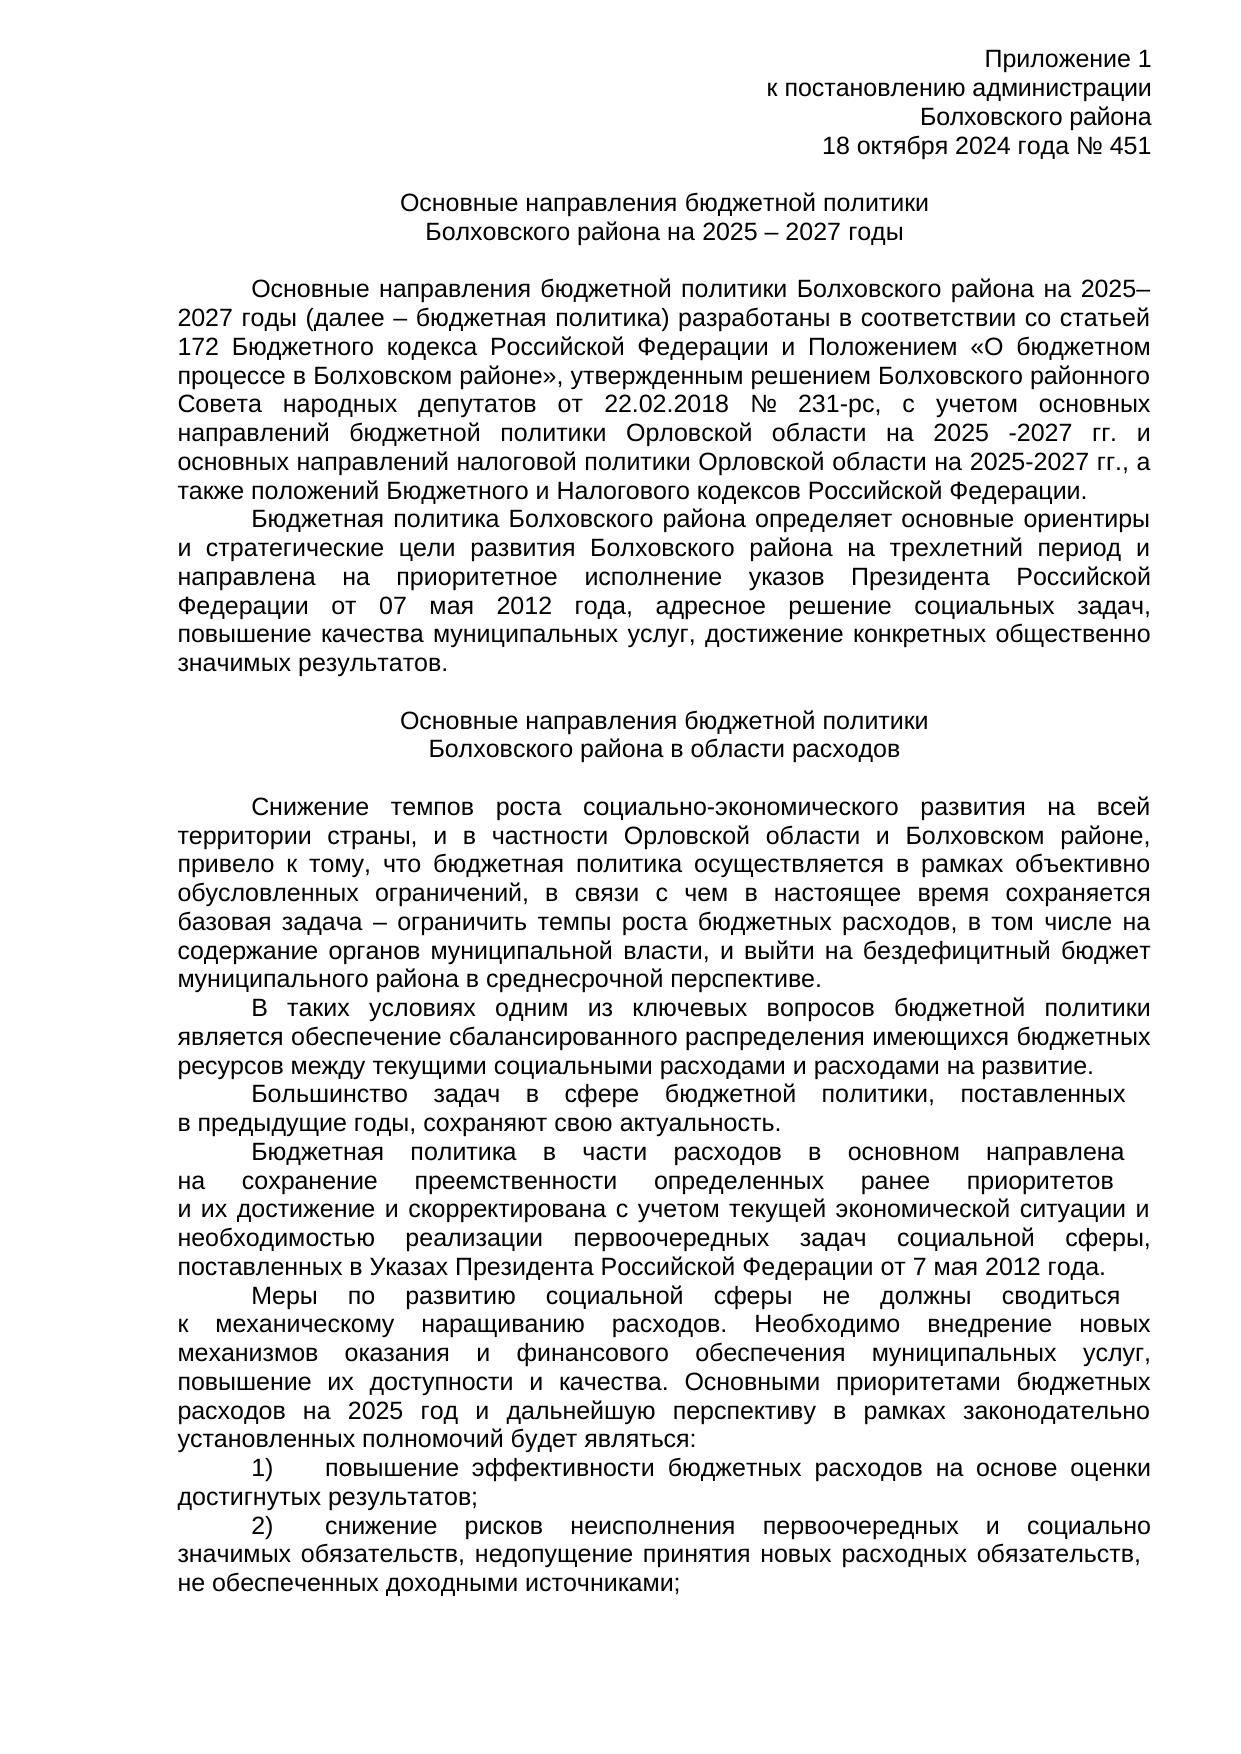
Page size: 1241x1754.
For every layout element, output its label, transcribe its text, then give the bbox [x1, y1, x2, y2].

text Бюджетная политика в части расходов в основном направлена на сохранение преемственности определенных ранее приоритетов и их достижение и скорректирована с учетом текущей экономической ситуации и необходимостью реализации первоочередных задач социальной сферы, поставленных в Указах Президента Российской Федерации от 7 мая 2012 года. [177, 1137, 1152, 1281]
list снижение рисков неисполнения первоочередных и социально значимых обязательств, недопущение принятия новых расходных обязательств, не обеспеченных доходными источниками; [177, 1511, 1152, 1597]
list повышение эффективности бюджетных расходов на основе оценки достигнутых результатов; [177, 1453, 1152, 1511]
text Большинство задач в сфере бюджетной политики, поставленных в предыдущие годы, сохраняют свою актуальность. [177, 1079, 1152, 1137]
text Основные направления бюджетной политики Болховского района на 2025–2027 годы (далее – бюджетная политика) разработаны в соответствии со статьей 172 Бюджетного кодекса Российской Федерации и Положением «О бюджетном процессе в Болховском районе», утвержденным решением Болховского районного Совета народных депутатов от 22.02.2018 № 231-рс, с учетом основных направлений бюджетной политики Орловской области на 2025 -2027 гг. и основных направлений налоговой политики Орловской области на 2025-2027 гг., а также положений Бюджетного и Налогового кодексов Российской Федерации. [177, 274, 1152, 504]
text Болховского района [177, 102, 1152, 131]
text Снижение темпов роста социально-экономического развития на всей территории страны, и в частности Орловской области и Болховском районе, привело к тому, что бюджетная политика осуществляется в рамках объективно обусловленных ограничений, в связи с чем в настоящее время сохраняется базовая задача – ограничить темпы роста бюджетных расходов, в том числе на содержание органов муниципальной власти, и выйти на бездефицитный бюджет муниципального района в среднесрочной перспективе. [177, 792, 1152, 993]
text Меры по развитию социальной сферы не должны сводиться к механическому наращиванию расходов. Необходимо внедрение новых механизмов оказания и финансового обеспечения муниципальных услуг, повышение их доступности и качества. Основными приоритетами бюджетных расходов на 2025 год и дальнейшую перспективу в рамках законодательно установленных полномочий будет являться: [177, 1281, 1152, 1453]
text Основные направления бюджетной политики [177, 188, 1152, 217]
text Бюджетная политика Болховского района определяет основные ориентиры и стратегические цели развития Болховского района на трехлетний период и направлена на приоритетное исполнение указов Президента Российской Федерации от 07 мая 2012 года, адресное решение социальных задач, повышение качества муниципальных услуг, достижение конкретных общественно значимых результатов. [177, 504, 1152, 677]
text к постановлению администрации [177, 73, 1152, 102]
text Приложение 1 [177, 44, 1152, 73]
text В таких условиях одним из ключевых вопросов бюджетной политики является обеспечение сбалансированного распределения имеющихся бюджетных ресурсов между текущими социальными расходами и расходами на развитие. [177, 993, 1152, 1079]
text 18 октября 2024 года № 451 [177, 131, 1152, 159]
text Болховского района в области расходов [177, 734, 1152, 763]
text Болховского района на 2025 – 2027 годы [177, 217, 1152, 246]
text Основные направления бюджетной политики [177, 706, 1152, 734]
